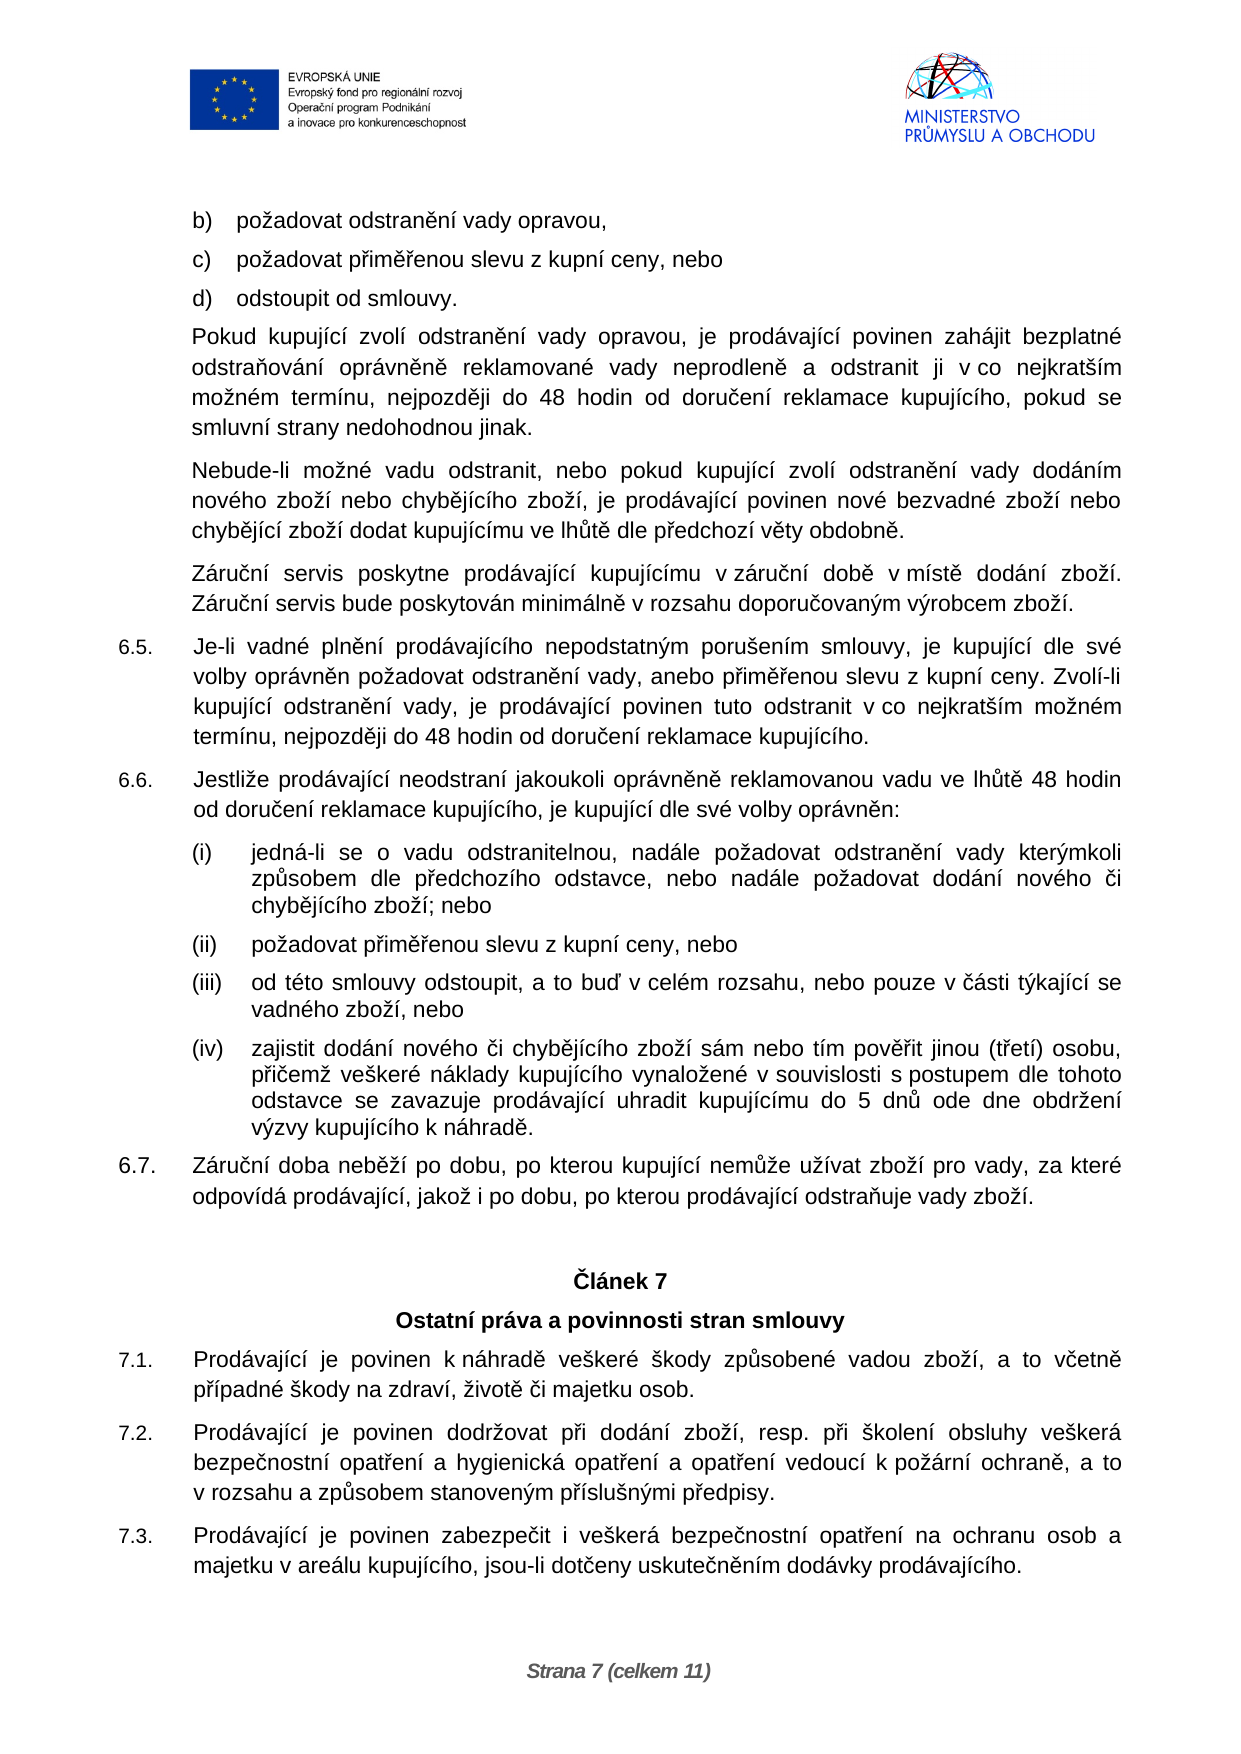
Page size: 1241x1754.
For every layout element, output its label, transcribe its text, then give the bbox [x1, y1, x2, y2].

list Prodávající je povinen dodržovat při dodání zboží, resp. při školení obsluhy veškerá bezpečnostní opatření a hygienická opatření a opatření vedoucí k požární ochraně, a to v rozsahu a způsobem stanoveným příslušnými předpisy. [118, 1419, 1122, 1506]
text Pokud kupující zvolí odstranění vady opravou, je prodávající povinen zahájit bezplatné odstraňování oprávněně reklamované vady neprodleně a odstranit ji v co nejkratším možném termínu, nejpozději do 48 hodin od doručení reklamace kupujícího, pokud se smluvní strany nedohodnou jinak. [191, 323, 1122, 440]
list Prodávající je povinen zabezpečit i veškerá bezpečnostní opatření na ochranu osob a majetku v areálu kupujícího, jsou-li dotčeny uskutečněním dodávky prodávajícího. [118, 1522, 1122, 1578]
list od této smlouvy odstoupit, a to buď v celém rozsahu, nebo pouze v části týkající se vadného zboží, nebo [192, 969, 1122, 1022]
list požadovat odstranění vady opravou, [192, 207, 1122, 233]
picture [891, 47, 1098, 148]
list jedná-li se o vadu odstranitelnou, nadále požadovat odstranění vady kterýmkoli způsobem dle předchozího odstavce, nebo nadále požadovat dodání nového či chybějícího zboží; nebo [192, 839, 1122, 918]
list Prodávající je povinen k náhradě veškeré škody způsobené vadou zboží, a to včetně případné škody na zdraví, životě či majetku osob. [118, 1346, 1122, 1402]
list požadovat přiměřenou slevu z kupní ceny, nebo [192, 246, 1122, 272]
text 6.7. Záruční doba neběží po dobu, po kterou kupující nemůže užívat zboží pro vady, za které odpovídá prodávající, jakož i po dobu, po kterou prodávající odstraňuje vady zboží. [118, 1152, 1122, 1209]
text Záruční servis poskytne prodávající kupujícímu v záruční době v místě dodání zboží. Záruční servis bude poskytován minimálně v rozsahu doporučovaným výrobcem zboží. [191, 560, 1122, 616]
picture [170, 49, 486, 150]
text Článek 7 [118, 1268, 1122, 1294]
list odstoupit od smlouvy. [192, 284, 1122, 311]
text Nebude-li možné vadu odstranit, nebo pokud kupující zvolí odstranění vady dodáním nového zboží nebo chybějícího zboží, je prodávající povinen nové bezvadné zboží nebo chybějící zboží dodat kupujícímu ve lhůtě dle předchozí věty obdobně. [191, 457, 1122, 543]
list požadovat přiměřenou slevu z kupní ceny, nebo [192, 931, 1122, 957]
list Je-li vadné plnění prodávajícího nepodstatným porušením smlouvy, je kupující dle své volby oprávněn požadovat odstranění vady, anebo přiměřenou slevu z kupní ceny. Zvolí-li kupující odstranění vady, je prodávající povinen tuto odstranit v co nejkratším možném termínu, nejpozději do 48 hodin od doručení reklamace kupujícího. [118, 633, 1122, 750]
text Ostatní práva a povinnosti stran smlouvy [118, 1307, 1122, 1333]
list zajistit dodání nového či chybějícího zboží sám nebo tím pověřit jinou (třetí) osobu, přičemž veškeré náklady kupujícího vynaložené v souvislosti s postupem dle tohoto odstavce se zavazuje prodávající uhradit kupujícímu do 5 dnů ode dne obdržení výzvy kupujícího k náhradě. [192, 1034, 1122, 1140]
list Jestliže prodávající neodstraní jakoukoli oprávněně reklamovanou vadu ve lhůtě 48 hodin od doručení reklamace kupujícího, je kupující dle své volby oprávněn: [118, 766, 1122, 823]
